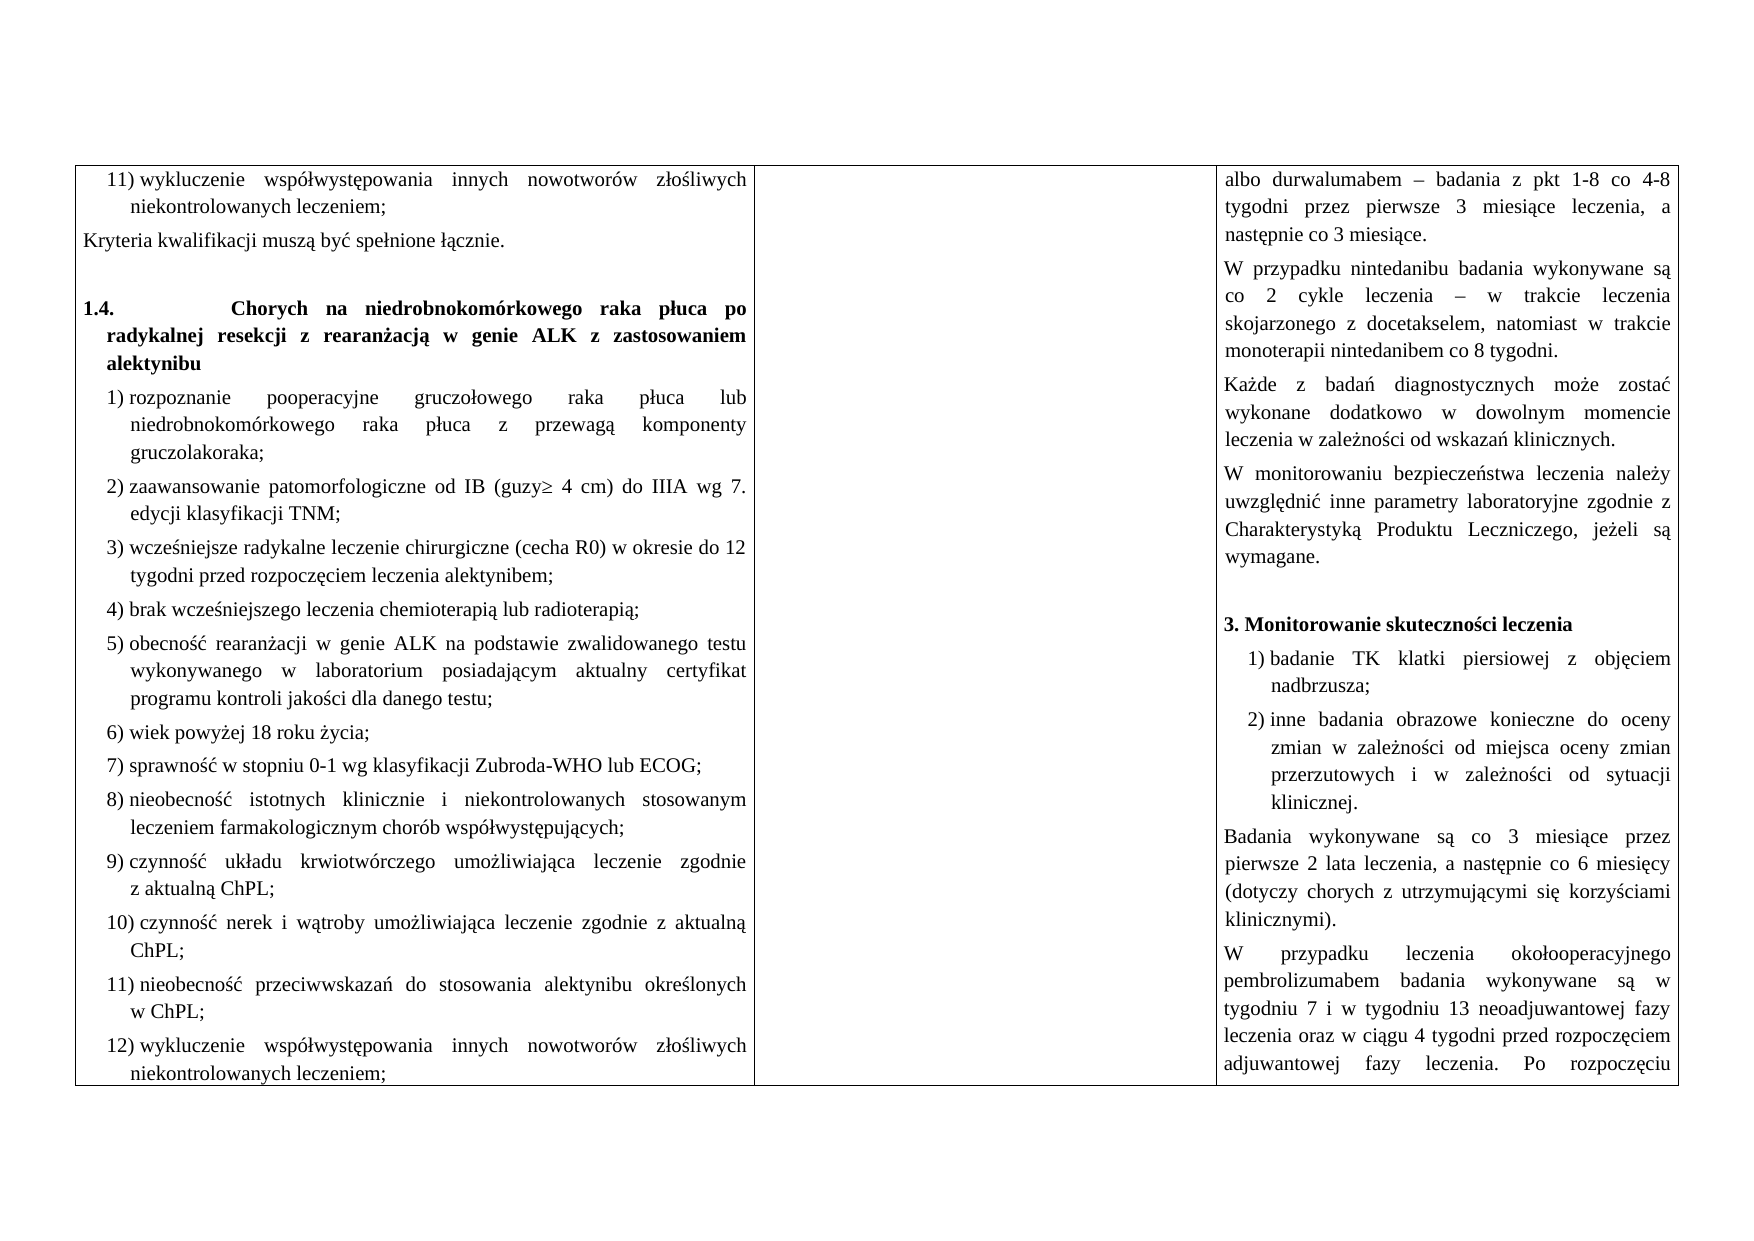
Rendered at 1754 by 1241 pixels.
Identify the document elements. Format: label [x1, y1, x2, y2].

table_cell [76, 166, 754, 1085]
table_cell [1217, 166, 1678, 1085]
table_cell [755, 166, 1216, 1085]
